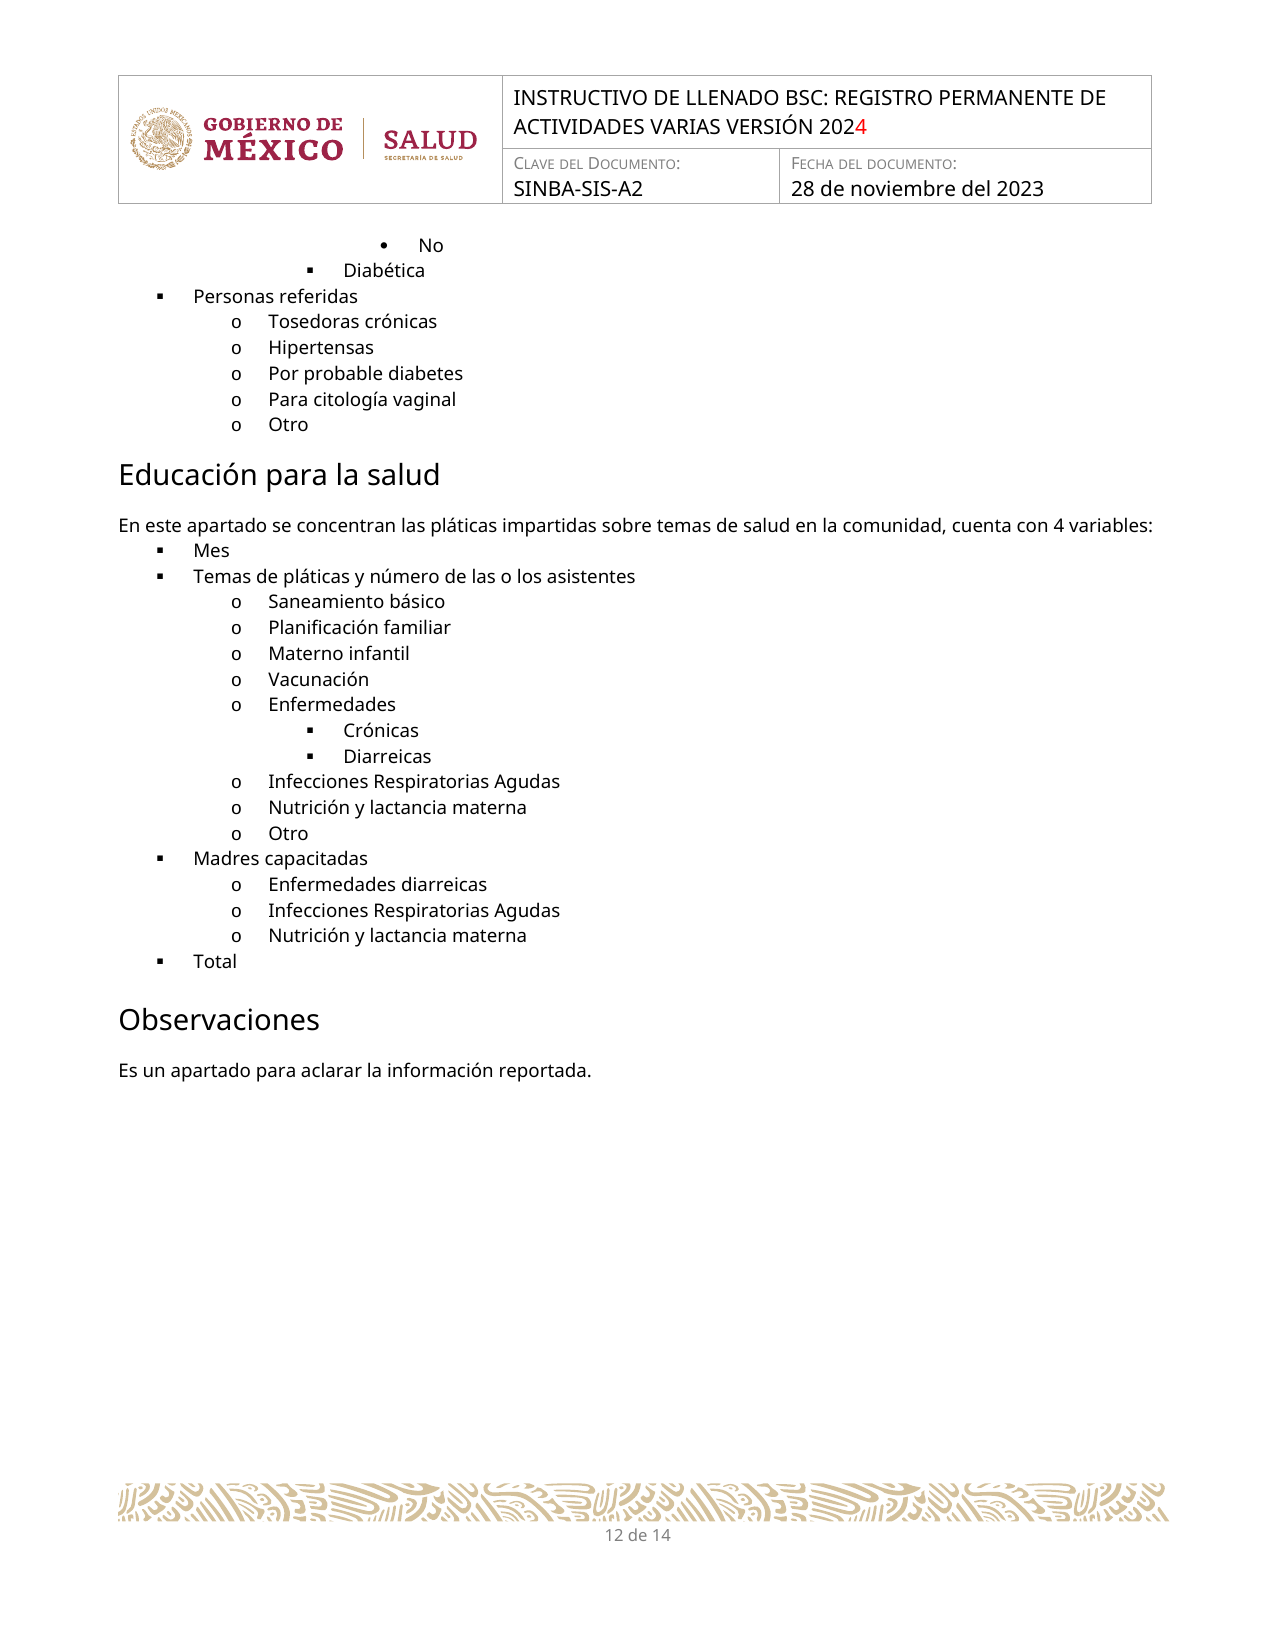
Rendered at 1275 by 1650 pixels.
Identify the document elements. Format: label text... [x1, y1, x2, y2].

list Enfermedades diarreicas [231, 871, 1157, 897]
list Crónicas [306, 717, 1157, 743]
text En este apartado se concentran las pláticas impartidas sobre temas de salud en la comunidad, cuenta con 4 variables: [118, 512, 1157, 538]
list Por probable diabetes [231, 360, 1157, 386]
list Otro [231, 820, 1157, 846]
list Planificación familiar [231, 614, 1157, 640]
list Infecciones Respiratorias Agudas [231, 768, 1157, 794]
list Madres capacitadas [156, 846, 1157, 871]
list Tosedoras crónicas [231, 309, 1157, 334]
list Saneamiento básico [231, 589, 1157, 614]
list Enfermedades [231, 692, 1157, 717]
list Otro [231, 412, 1157, 437]
list Materno infantil [231, 640, 1157, 666]
list Diarreicas [306, 743, 1157, 768]
list No [381, 232, 1157, 258]
list Nutrición y lactancia materna [231, 794, 1157, 820]
list Infecciones Respiratorias Agudas [231, 897, 1157, 923]
subtitle Educación para la salud [118, 454, 1157, 494]
list Vacunación [231, 666, 1157, 692]
list Personas referidas [156, 283, 1157, 309]
list Mes [156, 538, 1157, 563]
subtitle Observaciones [118, 999, 1157, 1039]
text Es un apartado para aclarar la información reportada. [118, 1057, 1157, 1083]
list Para citología vaginal [231, 386, 1157, 412]
list Hipertensas [231, 334, 1157, 360]
list Diabética [306, 258, 1157, 283]
list Nutrición y lactancia materna [231, 923, 1157, 948]
list Temas de pláticas y número de las o los asistentes [156, 563, 1157, 589]
list Total [156, 948, 1157, 974]
